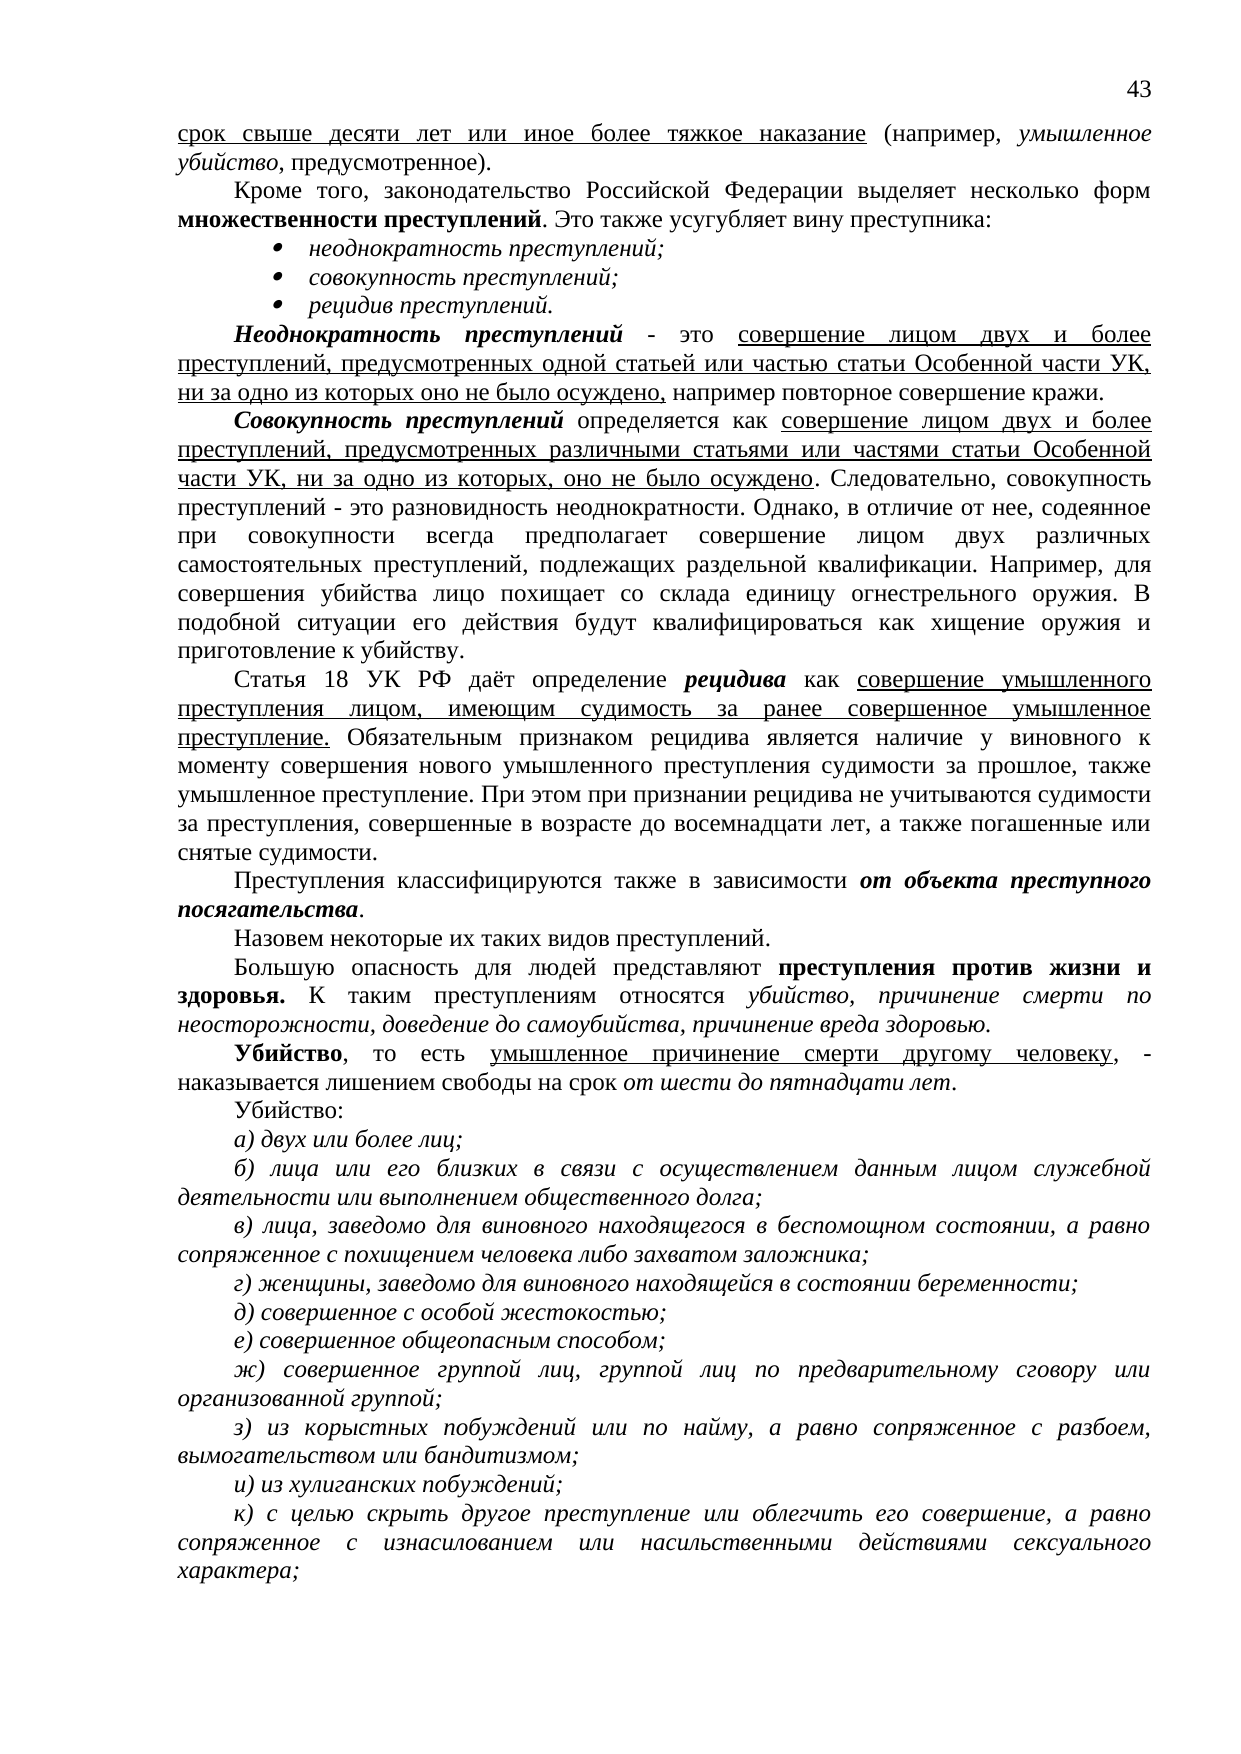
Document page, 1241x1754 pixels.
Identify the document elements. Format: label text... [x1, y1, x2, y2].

text к) с целью скрыть другое преступление или облегчить его совершение, а равно сопряженное с изнасилованием или насильственными действиями сексуального характера; [177, 1498, 1152, 1584]
list совокупность преступлений; [271, 262, 1152, 291]
text Кроме того, законодательство Российской Федерации выделяет несколько форм множественности преступлений. Это также усугубляет вину преступника: [177, 176, 1152, 233]
text б) лица или его близких в связи с осуществлением данным лицом служебной деятельности или выполнением общественного долга; [177, 1153, 1152, 1211]
text в) лица, заведомо для виновного находящегося в беспомощном состоянии, а равно сопряженное с похищением человека либо захватом заложника; [177, 1211, 1152, 1268]
text г) женщины, заведомо для виновного находящейся в состоянии беременности; [177, 1268, 1152, 1297]
text Назовем некоторые их таких видов преступлений. [177, 923, 1152, 952]
list неоднократность преступлений; [271, 233, 1152, 262]
text ж) совершенное группой лиц, группой лиц по предварительному сговору или организованной группой; [177, 1354, 1152, 1412]
text Убийство, то есть умышленное причинение смерти другому человеку, - наказывается лишением свободы на срок от шести до пятнадцати лет. [177, 1038, 1152, 1096]
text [177, 118, 1152, 176]
text Большую опасность для людей представляют преступления против жизни и здоровья. К таким преступлениям относятся убийство, причинение смерти по неосторожности, доведение до самоубийства, причинение вреда здоровью. [177, 952, 1152, 1038]
text Неоднократность преступлений - это совершение лицом двух и более преступлений, предусмотренных одной статьей или частью статьи Особенной части УК, ни за одно из которых оно не было осуждено, например повторное совершение кражи. [177, 319, 1152, 406]
text Убийство: [177, 1096, 1152, 1124]
text е) совершенное общеопасным способом; [177, 1326, 1152, 1354]
text Статья 18 УК РФ даёт определение рецидива как совершение умышленного преступления лицом, имеющим судимость за ранее совершенное умышленное преступление. Обязательным признаком рецидива является наличие у виновного к моменту совершения нового умышленного преступления судимости за прошлое, также умышленное преступление. При этом при признании рецидива не учитываются судимости за преступления, совершенные в возрасте до восемнадцати лет, а также погашенные или снятые судимости. [177, 664, 1152, 866]
list рецидив преступлений. [271, 291, 1152, 319]
text Совокупность преступлений определяется как совершение лицом двух и более преступлений, предусмотренных различными статьями или частями статьи Особенной части УК, ни за одно из которых, оно не было осуждено. Следовательно, совокупность преступлений - это разновидность неоднократности. Однако, в отличие от нее, содеянное при совокупности всегда предполагает совершение лицом двух различных самостоятельных преступлений, подлежащих раздельной квалификации. Например, для совершения убийства лицо похищает со склада единицу огнестрельного оружия. В подобной ситуации его действия будут квалифицироваться как хищение оружия и приготовление к убийству. [177, 460, 1152, 664]
text д) совершенное с особой жестокостью; [177, 1297, 1152, 1326]
text Преступления классифицируются также в зависимости от объекта преступного посягательства. [177, 866, 1152, 923]
text з) из корыстных побуждений или по найму, а равно сопряженное с разбоем, вымогательством или бандитизмом; [177, 1412, 1152, 1469]
text Совокупность преступлений определяется как совершение лицом двух и более преступлений, предусмотренных различными статьями или частями статьи Особенной части УК, ни за одно из которых, оно не было осуждено. Следовательно, совокупность преступлений - это разновидность неоднократности. Однако, в отличие от нее, содеянное при совокупности всегда предполагает совершение лицом двух различных самостоятельных преступлений, подлежащих раздельной квалификации. Например, для совершения убийства лицо похищает со склада единицу огнестрельного оружия. В подобной ситуации его действия будут квалифицироваться как хищение оружия и приготовление к убийству. [177, 406, 1152, 459]
text и) из хулиганских побуждений; [177, 1469, 1152, 1498]
text а) двух или более лиц; [177, 1124, 1152, 1153]
